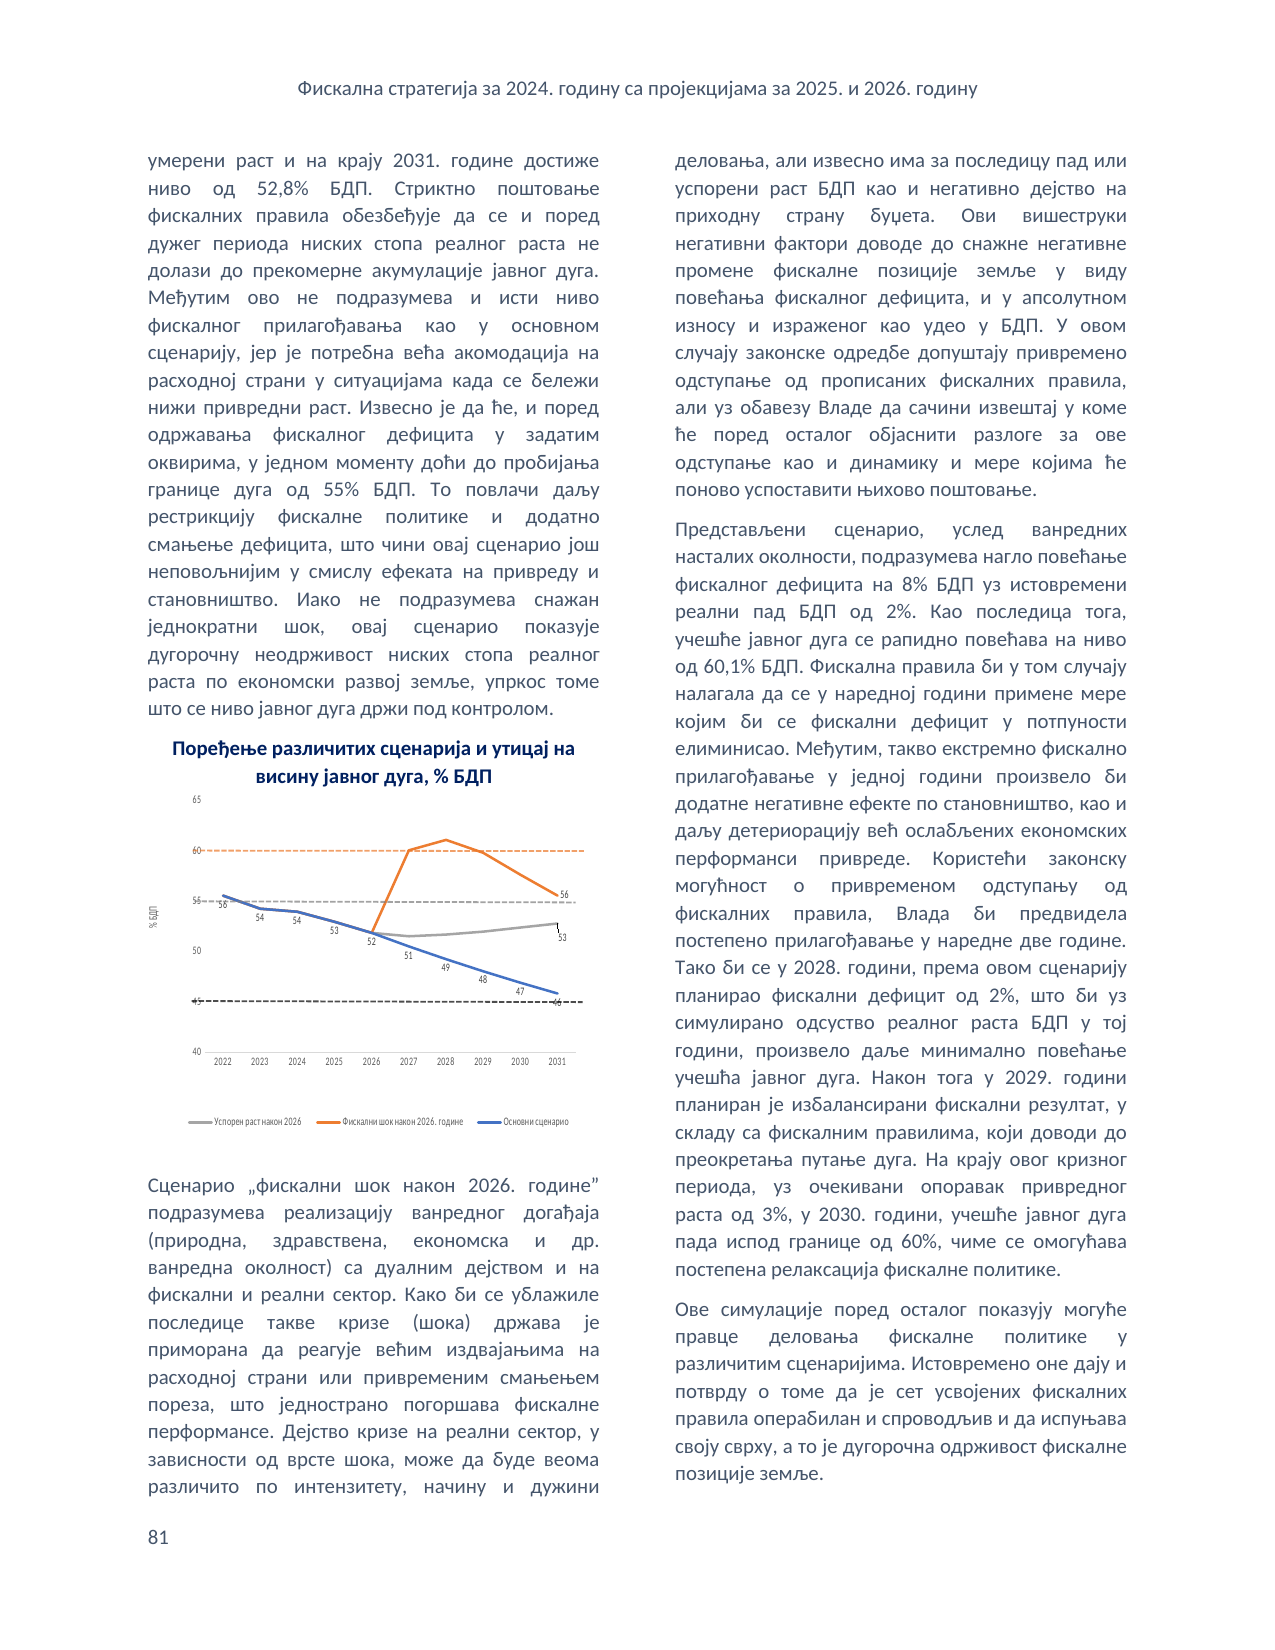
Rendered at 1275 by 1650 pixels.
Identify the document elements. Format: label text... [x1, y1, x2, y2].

text Сценарио „фискални шок након 2026. године” подразумева реализацију ванредног догађаја (природна, здравствена, економска и др. ванредна околност) са дуалним дејством и на фискални и реални сектор. Како би се ублажиле последице такве кризе (шока) држава је приморана да реагује већим издвајањима на расходној страни или привременим смањењем пореза, што једнострано погоршава фискалне перформансе. Дејство кризе на реални сектор, у зависности од врсте шока, може да буде веома различито по интензитету, начину и дужини деловања, али извесно има за последицу пад или успорени раст БДП као и негативно дејство на приходну страну буџета. Ови вишеструки негативни фактори доводе до снажне негативне промене фискалне позиције земље у виду повећања фискалног дефицита, и у апсолутном износу и израженог као удео у БДП. У овом случају законске одредбе допуштају привремено одступање од прописаних фискалних правила, али уз обавезу Владе да сачини извештај у коме ће поред осталог објаснити разлоге за ове одступање као и динамику и мере којима ће поново успоставити њихово поштовање. [148, 1172, 600, 1499]
text Представљени сценарио, услед ванредних насталих околности, подразумева нагло повећање фискалног дефицита на 8% БДП уз истовремени реални пад БДП од 2%. Као последица тога, учешће јавног дуга се рапидно повећава на ниво од 60,1% БДП. Фискална правила би у том случају налагала да се у наредној години примене мере којим би се фискални дефицит у потпуности елиминисао. Међутим, такво екстремно фискално прилагођавање у једној години произвело би додатне негативне ефекте по становништво, као и даљу детериорацију већ ослабљених економских перформанси привреде. Користећи законску могућност о привременом одступању од фискалних правила, Влада би предвидела постепено прилагођавање у наредне две године. Тако би се у 2028. години, према овом сценарију планирао фискални дефицит од 2%, што би уз симулирано одсуство реалног раста БДП у тој години, произвело даље минимално повећање учешћа јавног дуга. Након тога у 2029. години планиран је избалансирани фискални резултат, у складу са фискалним правилима, који доводи до преокретања путање дуга. На крају овог кризног периода, уз очекивани опоравак привредног раста од 3%, у 2030. години, учешће јавног дуга пада испод границе од 60%, чиме се омогућава постепена релаксација фискалне политике. [675, 516, 1127, 1281]
text Сценарио „фискални шок након 2026. године” подразумева реализацију ванредног догађаја (природна, здравствена, економска и др. ванредна околност) са дуалним дејством и на фискални и реални сектор. Како би се ублажиле последице такве кризе (шока) држава је приморана да реагује већим издвајањима на расходној страни или привременим смањењем пореза, што једнострано погоршава фискалне перформансе. Дејство кризе на реални сектор, у зависности од врсте шока, може да буде веома различито по интензитету, начину и дужини деловања, али извесно има за последицу пад или успорени раст БДП као и негативно дејство на приходну страну буџета. Ови вишеструки негативни фактори доводе до снажне негативне промене фискалне позиције земље у виду повећања фискалног дефицита, и у апсолутном износу и израженог као удео у БДП. У овом случају законске одредбе допуштају привремено одступање од прописаних фискалних правила, али уз обавезу Владе да сачини извештај у коме ће поред осталог објаснити разлоге за ове одступање као и динамику и мере којима ће поново успоставити њихово поштовање. [675, 148, 1127, 502]
text Ове симулације поред осталог показују могуће правце деловања фискалне политике у различитим сценаријима. Истовремено оне дају и потврду о томе да је сет усвојених фискалних правила операбилан и спроводљив и да испуњава своју сврху, а то је дугорочна одрживост фискалне позиције земље. [675, 1296, 1127, 1486]
text Поређење различитих сценарија и утицај на висину јавног дуга, % БДП [148, 735, 600, 788]
